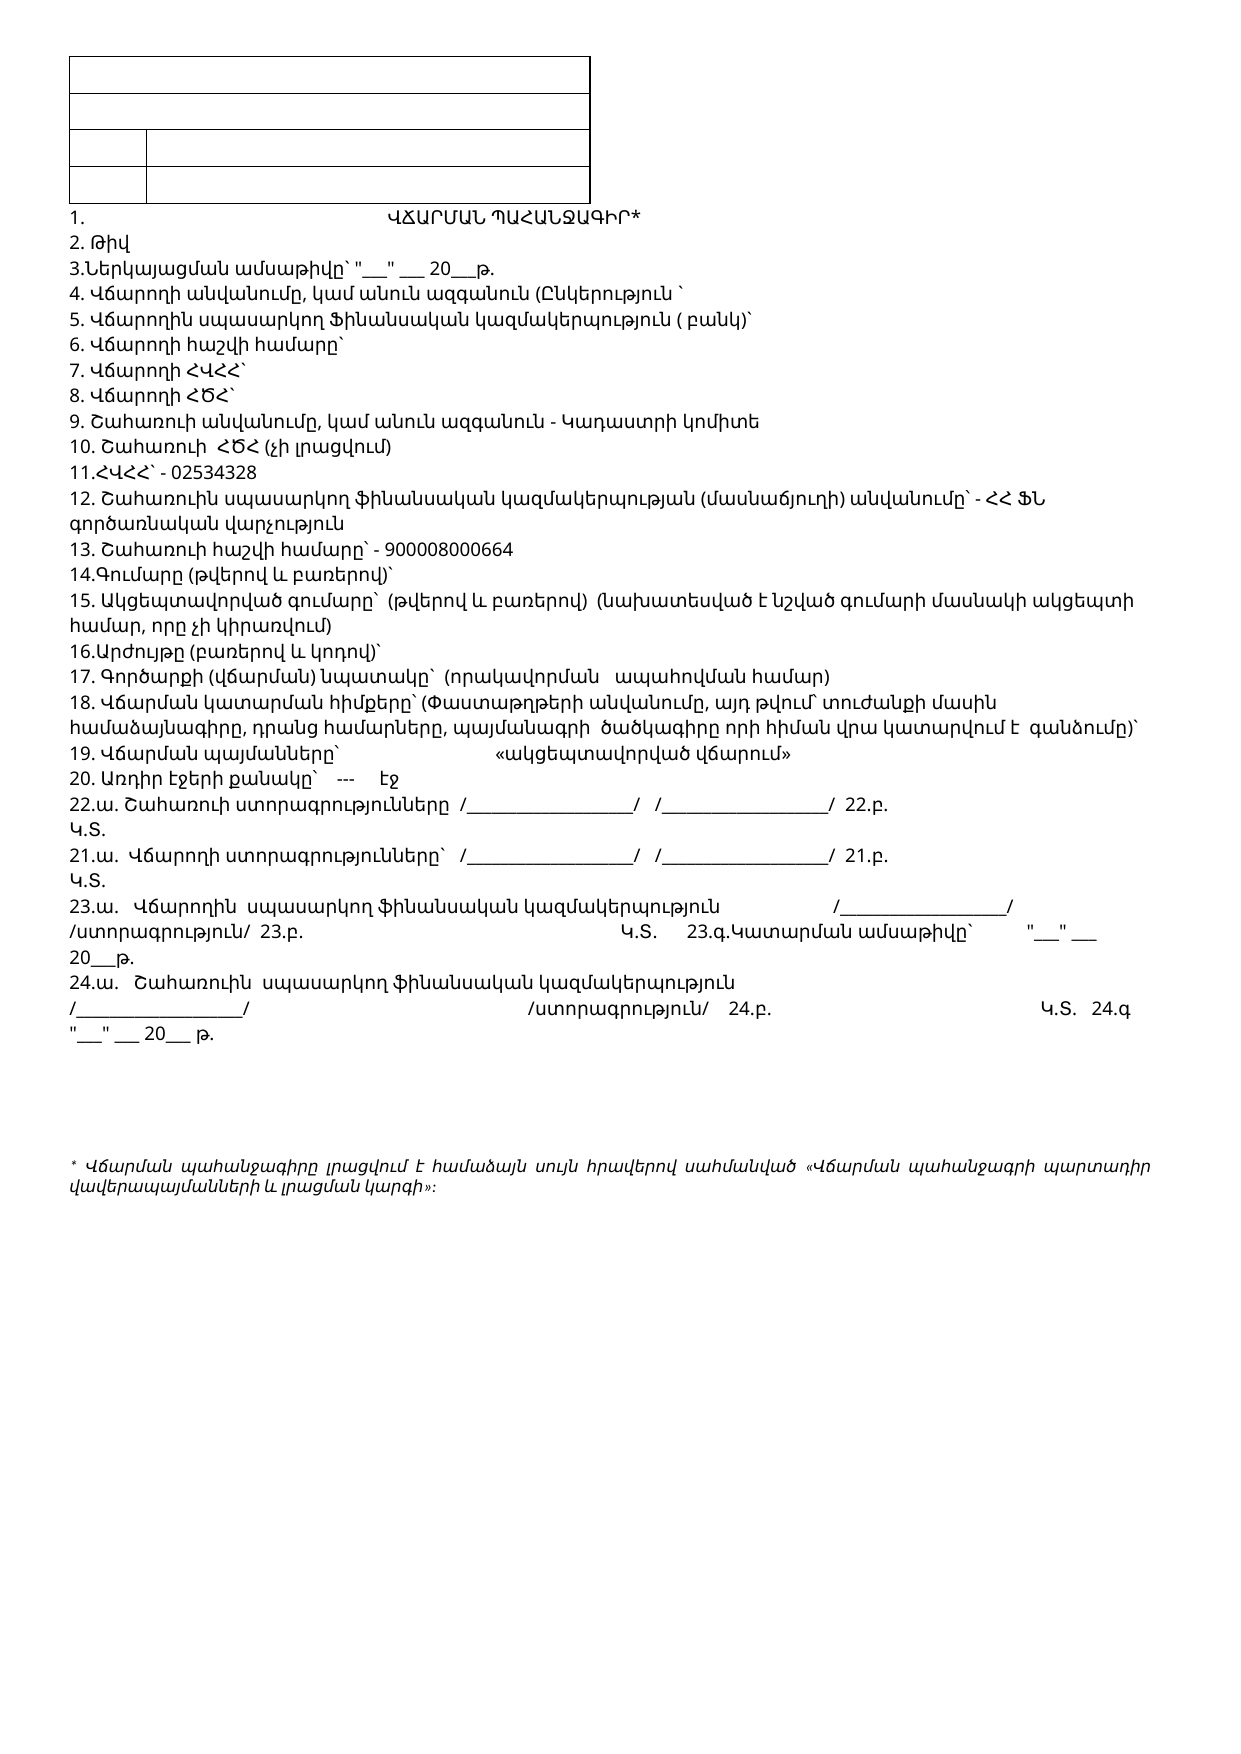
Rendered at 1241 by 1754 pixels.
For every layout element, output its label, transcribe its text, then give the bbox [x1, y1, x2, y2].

text * Վճարման պահանջագիրը լրացվում է համաձայն սույն հրավերով սահմանված «Վճարման պահանջագրի պարտադիր վավերապայմանների և լրացման կարգի»: [69, 1156, 1152, 1197]
